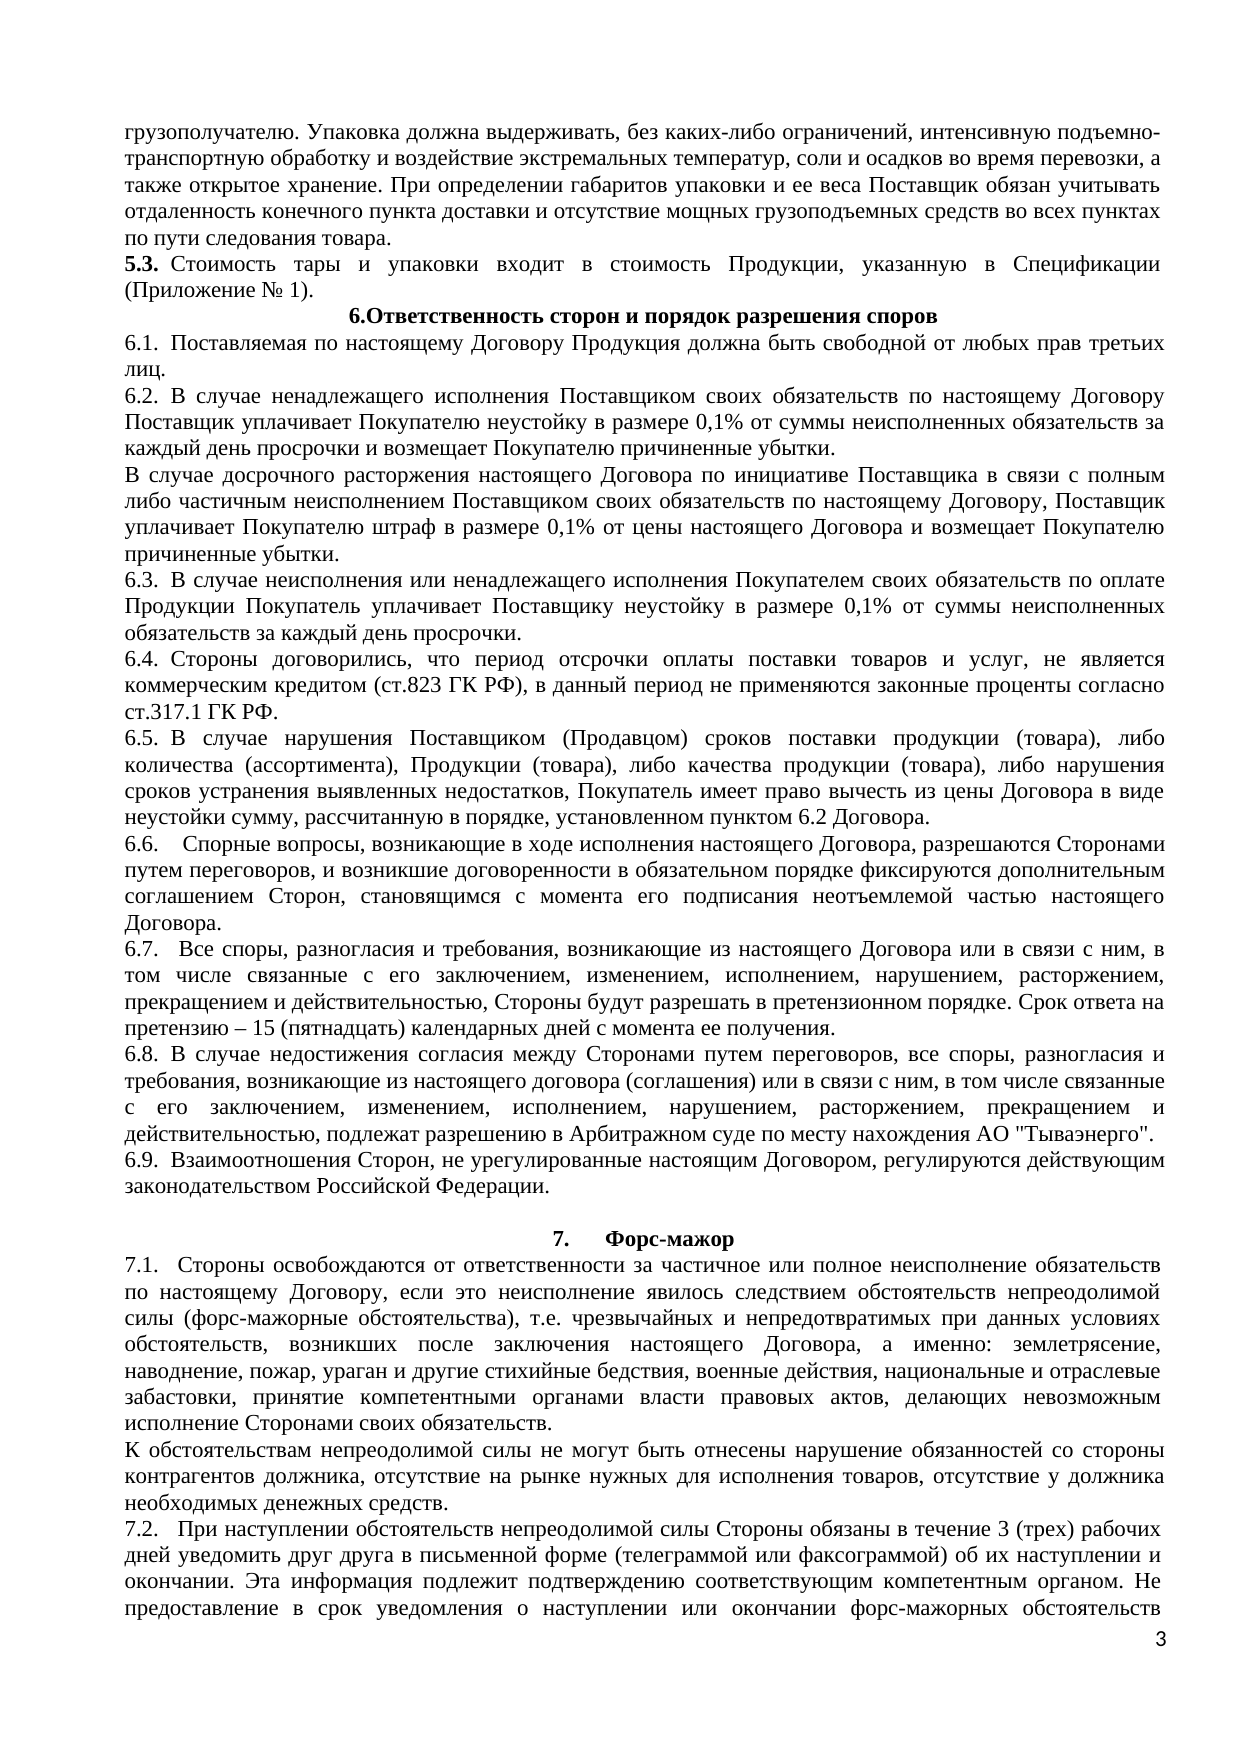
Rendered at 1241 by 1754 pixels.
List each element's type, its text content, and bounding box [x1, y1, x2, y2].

list В случае недостижения согласия между Сторонами путем переговоров, все споры, разногласия и требования, возникающие из настоящего договора (соглашения) или в связи с ним, в том числе связанные с его заключением, изменением, исполнением, нарушением, расторжением, прекращением и действительностью, подлежат разрешению в Арбитражном суде по месту нахождения АО "Тываэнерго". [124, 1041, 1167, 1146]
list Все споры, разногласия и требования, возникающие из настоящего Договора или в связи с ним, в том числе связанные с его заключением, изменением, исполнением, нарушением, расторжением, прекращением и действительностью, Стороны будут разрешать в претензионном порядке. Срок ответа на претензию – 15 (пятнадцать) календарных дней с момента ее получения. [124, 935, 1167, 1041]
list Форс-мажор [124, 1225, 1162, 1251]
list В случае нарушения Поставщиком (Продавцом) сроков поставки продукции (товара), либо количества (ассортимента), Продукции (товара), либо качества продукции (товара), либо нарушения сроков устранения выявленных недостатков, Покупатель имеет право вычесть из цены Договора в виде неустойки сумму, рассчитанную в порядке, установленном пунктом 6.2 Договора. [124, 724, 1167, 830]
list В случае ненадлежащего исполнения Поставщиком своих обязательств по настоящему Договору Поставщик уплачивает Покупателю неустойку в размере 0,1% от суммы неисполненных обязательств за каждый день просрочки и возмещает Покупателю причиненные убытки. [124, 382, 1167, 461]
list В случае неисполнения или ненадлежащего исполнения Покупателем своих обязательств по оплате Продукции Покупатель уплачивает Поставщику неустойку в размере 0,1% от суммы неисполненных обязательств за каждый день просрочки. [124, 566, 1167, 645]
list Стоимость тары и упаковки входит в стоимость Продукции, указанную в Спецификации (Приложение № 1). [124, 250, 1162, 303]
list Стороны договорились, что период отсрочки оплаты поставки товаров и услуг, не является коммерческим кредитом (ст.823 ГК РФ), в данный период не применяются законные проценты согласно ст.317.1 ГК РФ. [124, 645, 1167, 724]
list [124, 1515, 1162, 1620]
list Стороны освобождаются от ответственности за частичное или полное неисполнение обязательств по настоящему Договору, если это неисполнение явилось следствием обстоятельств непреодолимой силы (форс-мажорные обстоятельства), т.е. чрезвычайных и непредотвратимых при данных условиях обстоятельств, возникших после заключения настоящего Договора, а именно: землетрясение, наводнение, пожар, ураган и другие стихийные бедствия, военные действия, национальные и отраслевые забастовки, принятие компетентными органами власти правовых актов, делающих невозможным исполнение Сторонами своих обязательств. [124, 1251, 1162, 1436]
list Спорные вопросы, возникающие в ходе исполнения настоящего Договора, разрешаются Сторонами путем переговоров, и возникшие договоренности в обязательном порядке фиксируются дополнительным соглашением Сторон, становящимся с момента его подписания неотъемлемой частью настоящего Договора. [124, 830, 1167, 935]
text К обстоятельствам непреодолимой силы не могут быть отнесены нарушение обязанностей со стороны контрагентов должника, отсутствие на рынке нужных для исполнения товаров, отсутствие у должника необходимых денежных средств. [124, 1436, 1167, 1515]
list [124, 118, 1162, 250]
list 6.Ответственность сторон и порядок разрешения споров [87, 303, 1162, 329]
list Поставляемая по настоящему Договору Продукция должна быть свободной от любых прав третьих лиц. [124, 329, 1167, 382]
list Взаимоотношения Сторон, не урегулированные настоящим Договором, регулируются действующим законодательством Российской Федерации. [124, 1146, 1167, 1199]
text В случае досрочного расторжения настоящего Договора по инициативе Поставщика в связи с полным либо частичным неисполнением Поставщиком своих обязательств по настоящему Договору, Поставщик уплачивает Покупателю штраф в размере 0,1% от цены настоящего Договора и возмещает Покупателю причиненные убытки. [124, 461, 1167, 566]
